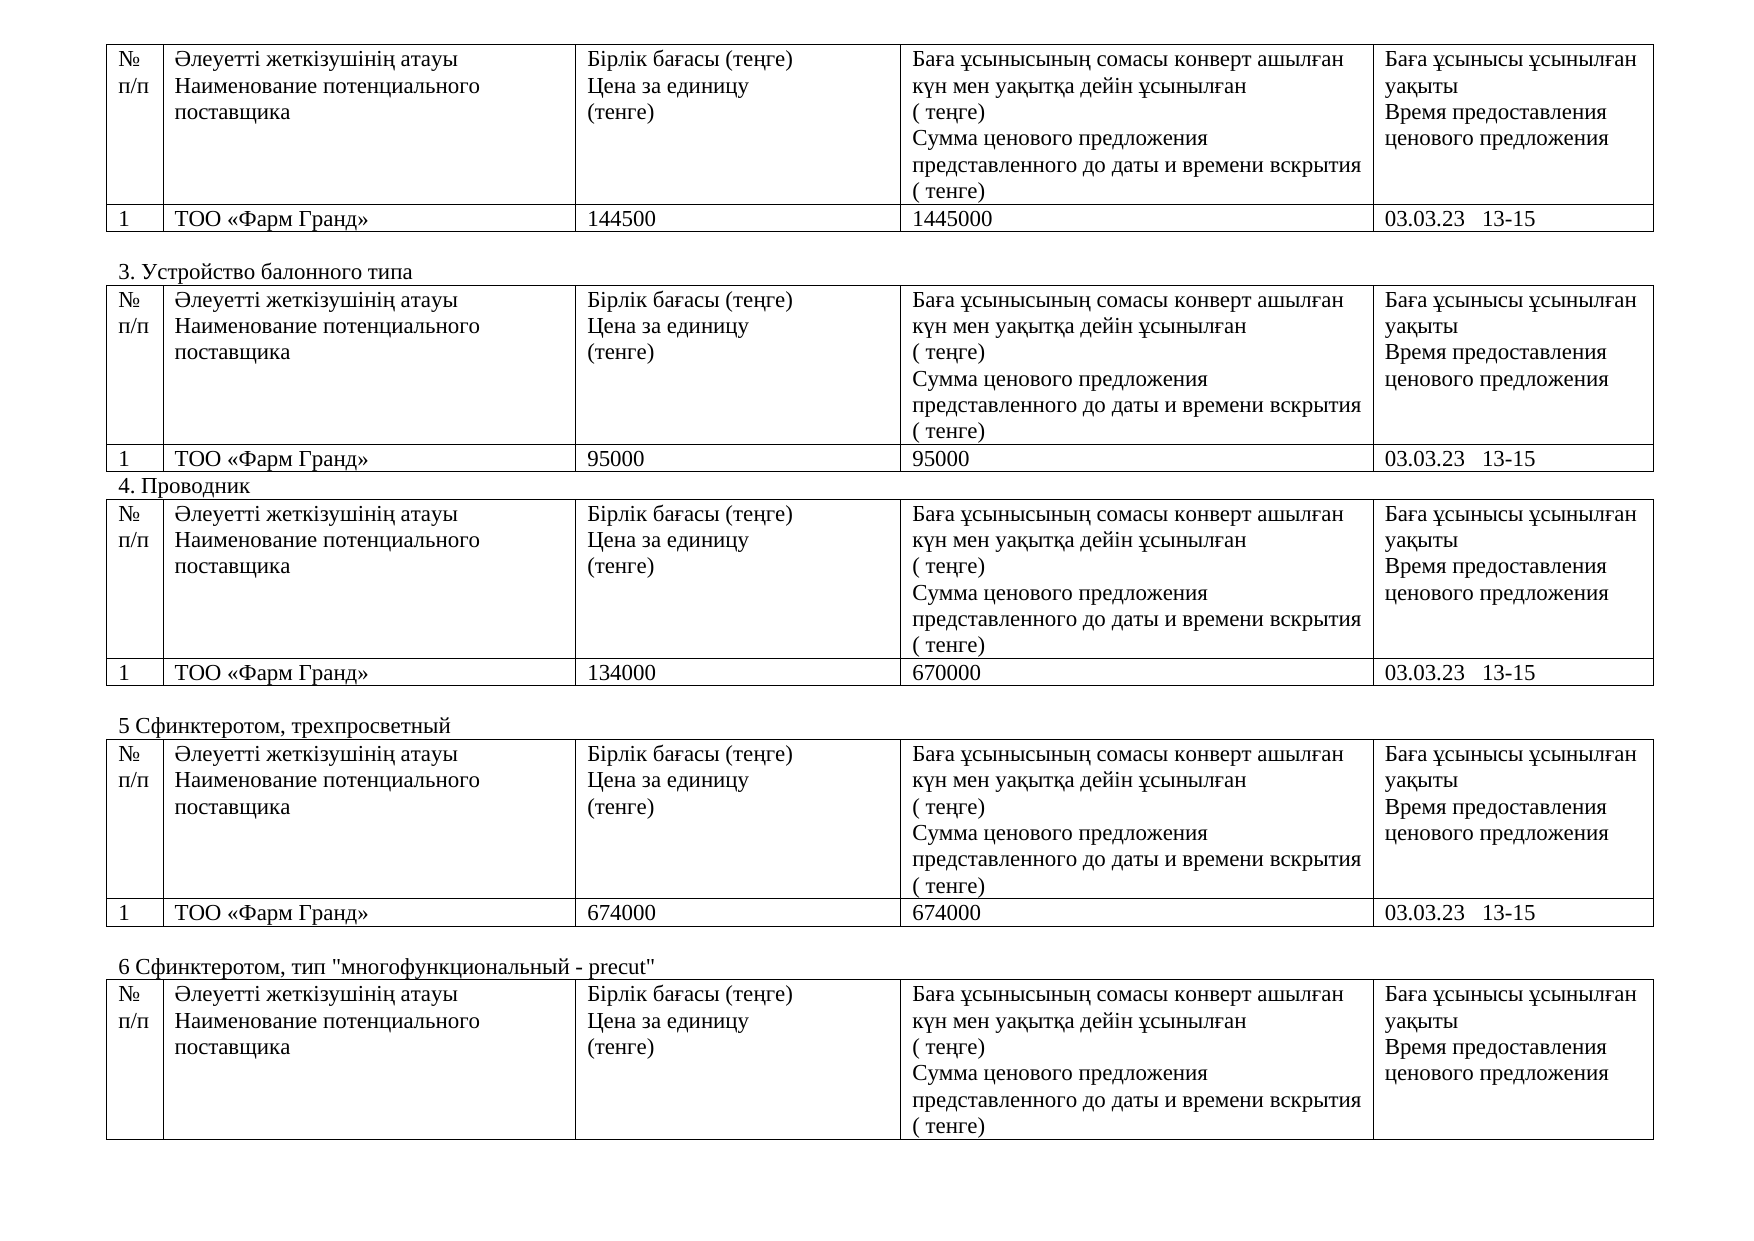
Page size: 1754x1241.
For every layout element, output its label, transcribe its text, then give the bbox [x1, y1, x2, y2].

text 6 Сфинктеротом, тип "многофункциональный - precut" [118, 953, 1636, 979]
table_cell 1 [107, 899, 163, 926]
table_cell 674000 [901, 899, 1373, 926]
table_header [1374, 45, 1653, 203]
table_cell 03.03.23 13-15 [1374, 205, 1653, 231]
table_cell ТОО «Фарм Гранд» [164, 659, 575, 685]
table_cell 03.03.23 13-15 [1374, 445, 1653, 471]
table_cell 674000 [576, 899, 900, 926]
table_cell ТОО «Фарм Гранд» [164, 899, 575, 926]
text 4. Проводник [118, 472, 1636, 499]
table_header № п/п [107, 500, 163, 658]
table_header Әлеуетті жеткізушінің атауы Наименование потенциального поставщика [164, 740, 575, 898]
table_header Баға ұсынысы ұсынылған уақыты Время предоставления ценового предложения [1374, 740, 1653, 898]
table_cell ТОО «Фарм Гранд» [164, 205, 575, 231]
table_header № п/п [107, 45, 163, 203]
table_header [576, 45, 900, 203]
text 5 Сфинктеротом, трехпросветный [118, 713, 1636, 739]
table_cell 1 [107, 445, 163, 471]
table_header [164, 45, 575, 203]
table_cell 144500 [576, 205, 900, 231]
table_header № п/п [107, 740, 163, 898]
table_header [901, 45, 1373, 203]
table_cell 95000 [901, 445, 1373, 471]
table_cell ТОО «Фарм Гранд» [164, 445, 575, 471]
table_cell 1 [107, 205, 163, 231]
table_cell 03.03.23 13-15 [1374, 899, 1653, 926]
table_header Баға ұсынысы ұсынылған уақыты Время предоставления ценового предложения [1374, 286, 1653, 444]
table_cell 1 [107, 659, 163, 685]
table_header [901, 980, 1373, 1138]
table_header Әлеуетті жеткізушінің атауы Наименование потенциального поставщика [164, 286, 575, 444]
table_cell 134000 [576, 659, 900, 685]
table_header Әлеуетті жеткізушінің атауы Наименование потенциального поставщика [164, 500, 575, 658]
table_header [1374, 980, 1653, 1138]
table_cell 670000 [901, 659, 1373, 685]
table_header № п/п [107, 980, 163, 1138]
table_cell 1445000 [901, 205, 1373, 231]
table_header Бірлік бағасы (теңге) Цена за единицу (тенге) [576, 500, 900, 658]
text 3. Устройство балонного типа [118, 258, 1636, 285]
table_header Бірлік бағасы (теңге) Цена за единицу (тенге) [576, 740, 900, 898]
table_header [576, 980, 900, 1138]
table_cell 03.03.23 13-15 [1374, 659, 1653, 685]
table_header Баға ұсынысы ұсынылған уақыты Время предоставления ценового предложения [1374, 500, 1653, 658]
table_header № п/п [107, 286, 163, 444]
table_header Бірлік бағасы (теңге) Цена за единицу (тенге) [576, 286, 900, 444]
table_cell 95000 [576, 445, 900, 471]
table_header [164, 980, 575, 1138]
